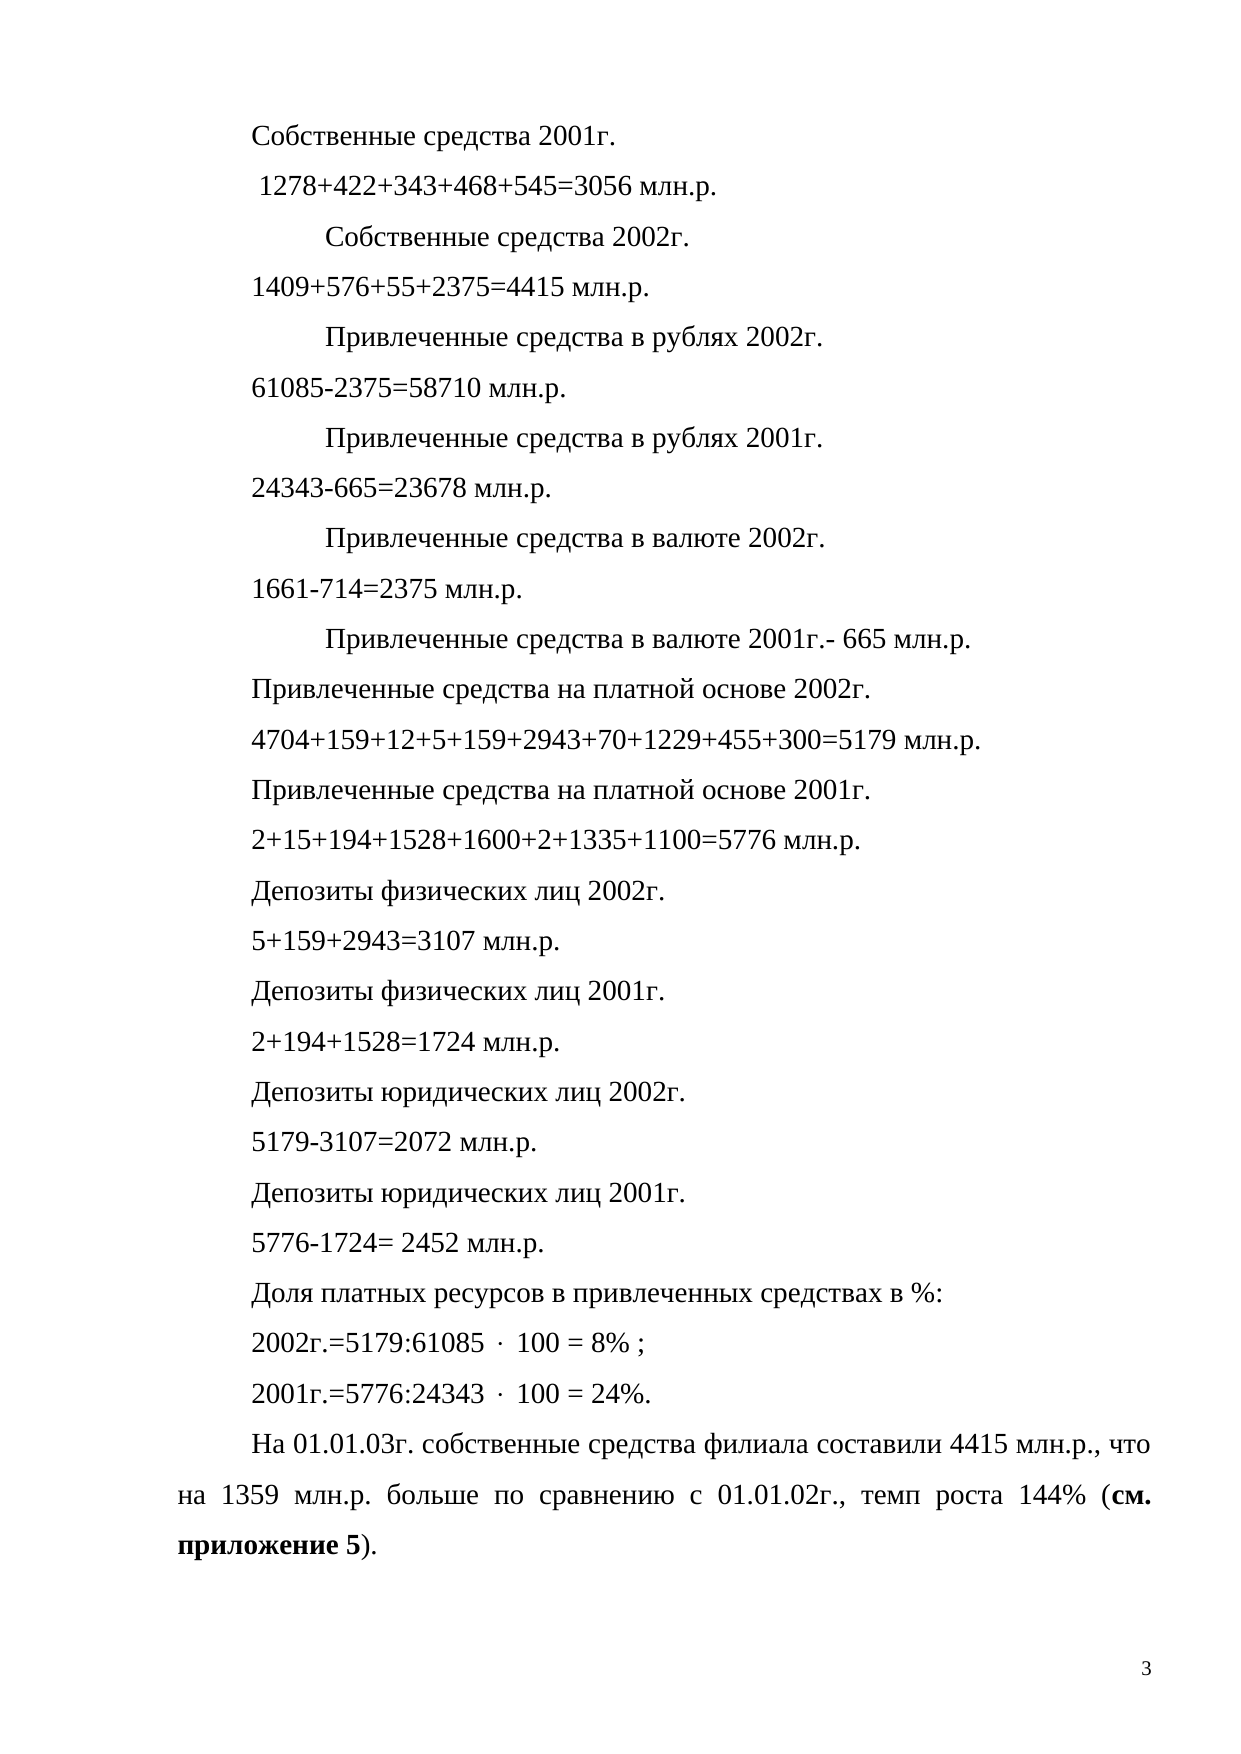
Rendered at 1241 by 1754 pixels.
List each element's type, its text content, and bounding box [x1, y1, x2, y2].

list Собственные средства 2001г. [177, 118, 1152, 152]
list На 01.01.03г. собственные средства филиала составили 4415 млн.р., что на 1359 млн.р. больше по сравнению с 01.01.02г., темп роста 144% (см. приложение 5). [177, 1426, 1152, 1561]
list Привлеченные средства в валюте 2002г. [177, 521, 1152, 554]
list Привлеченные средства на платной основе 2001г. [177, 772, 1152, 806]
list 1661-714=2375 млн.р. [177, 571, 1152, 604]
list Доля платных ресурсов в привлеченных средствах в %: [177, 1275, 1152, 1309]
list Привлеченные средства в валюте 2001г.- 665 млн.р. [177, 621, 1152, 655]
list 1278+422+343+468+545=3056 млн.р. [177, 168, 1152, 202]
list Привлеченные средства в рублях 2002г. [177, 319, 1152, 353]
list Привлеченные средства в рублях 2001г. [177, 420, 1152, 453]
list Собственные средства 2002г. [177, 219, 1152, 252]
list 61085-2375=58710 млн.р. [177, 370, 1152, 403]
list 2+194+1528=1724 млн.р. [177, 1024, 1152, 1057]
list 1409+576+55+2375=4415 млн.р. [177, 269, 1152, 303]
list 2001г.=577624343 100 = 24%. [177, 1376, 1152, 1410]
list Депозиты юридических лиц 2001г. [177, 1175, 1152, 1208]
list Депозиты юридических лиц 2002г. [177, 1074, 1152, 1108]
list 4704+159+12+5+159+2943+70+1229+455+300=5179 млн.р. [177, 722, 1152, 755]
list 2002г.=517961085 100 = 8% ; [177, 1326, 1152, 1359]
list Депозиты физических лиц 2002г. [177, 873, 1152, 906]
list 5179-3107=2072 млн.р. [177, 1124, 1152, 1158]
list 5776-1724= 2452 млн.р. [177, 1225, 1152, 1258]
list Привлеченные средства на платной основе 2002г. [177, 672, 1152, 705]
list 24343-665=23678 млн.р. [177, 470, 1152, 504]
list Депозиты физических лиц 2001г. [177, 973, 1152, 1007]
list 5+159+2943=3107 млн.р. [177, 923, 1152, 957]
list 2+15+194+1528+1600+2+1335+1100=5776 млн.р. [177, 822, 1152, 856]
